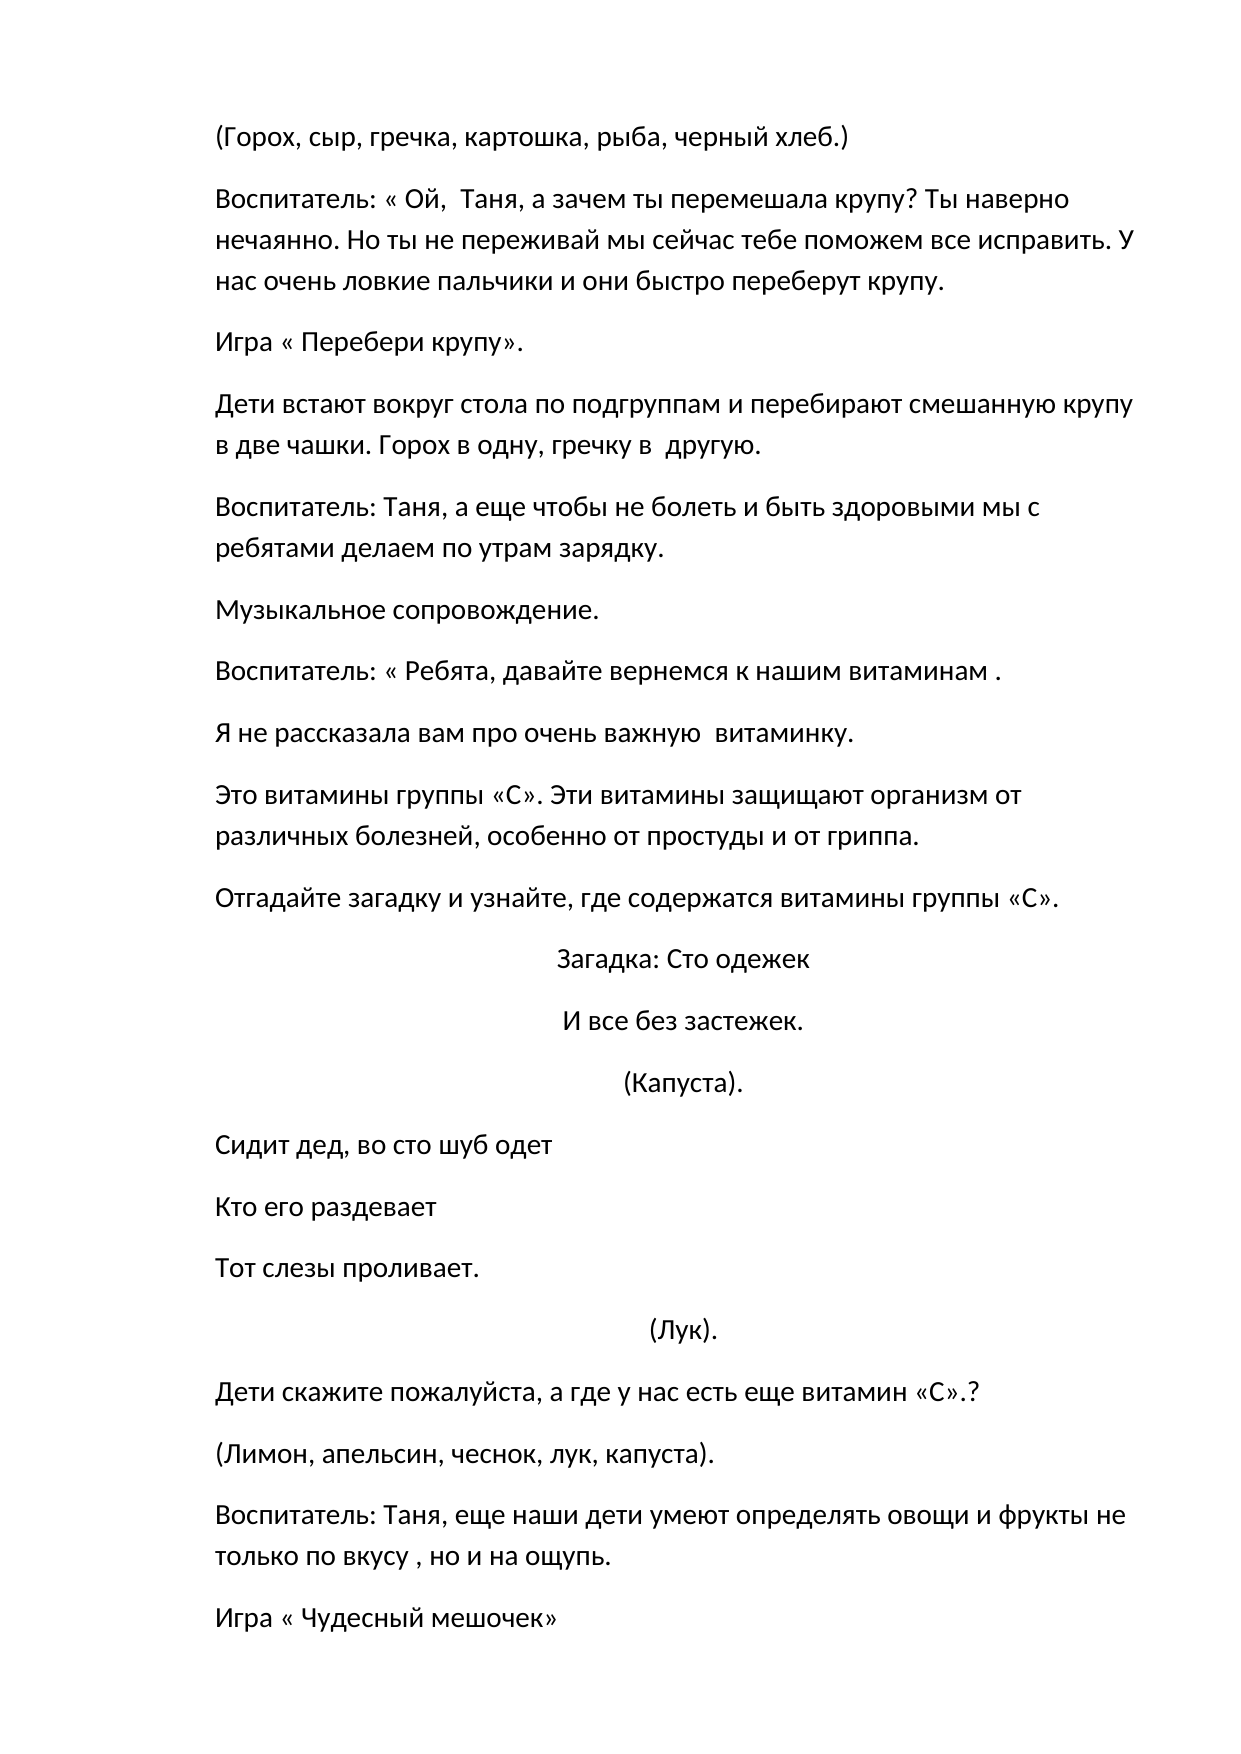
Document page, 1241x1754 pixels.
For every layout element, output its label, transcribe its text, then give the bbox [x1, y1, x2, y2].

text Музыкальное сопровождение. [215, 591, 1152, 626]
text Дети скажите пожалуйста, а где у нас есть еще витамин «С».? [215, 1373, 1152, 1408]
text (Горох, сыр, гречка, картошка, рыба, черный хлеб.) [215, 118, 1152, 154]
text Загадка: Сто одежек [215, 941, 1152, 976]
text Игра « Чудесный мешочек» [215, 1599, 1152, 1635]
text Игра « Перебери крупу». [215, 323, 1152, 359]
text Воспитатель: Таня, а еще чтобы не болеть и быть здоровыми мы с ребятами делаем по утрам зарядку. [215, 488, 1152, 564]
text Тот слезы проливает. [215, 1249, 1152, 1285]
text Дети встают вокруг стола по подгруппам и перебирают смешанную крупу в две чашки. Горох в одну, гречку в другую. [215, 385, 1152, 462]
text И все без застежек. [215, 1002, 1152, 1038]
text Воспитатель: « Ребята, давайте вернемся к нашим витаминам . [215, 652, 1152, 688]
text (Капуста). [215, 1064, 1152, 1100]
text Сидит дед, во сто шуб одет [215, 1126, 1152, 1161]
text Я не рассказала вам про очень важную витаминку. [215, 714, 1152, 750]
text (Лимон, апельсин, чеснок, лук, капуста). [215, 1435, 1152, 1470]
text Отгадайте загадку и узнайте, где содержатся витамины группы «С». [215, 879, 1152, 914]
text Воспитатель: « Ой, Таня, а зачем ты перемешала крупу? Ты наверно нечаянно. Но ты не переживай мы сейчас тебе поможем все исправить. У нас очень ловкие пальчики и они быстро переберут крупу. [215, 180, 1152, 297]
text Это витамины группы «С». Эти витамины защищают организм от различных болезней, особенно от простуды и от гриппа. [215, 776, 1152, 853]
text Кто его раздевает [215, 1188, 1152, 1223]
text Воспитатель: Таня, еще наши дети умеют определять овощи и фрукты не только по вкусу , но и на ощупь. [215, 1496, 1152, 1573]
text (Лук). [215, 1311, 1152, 1347]
